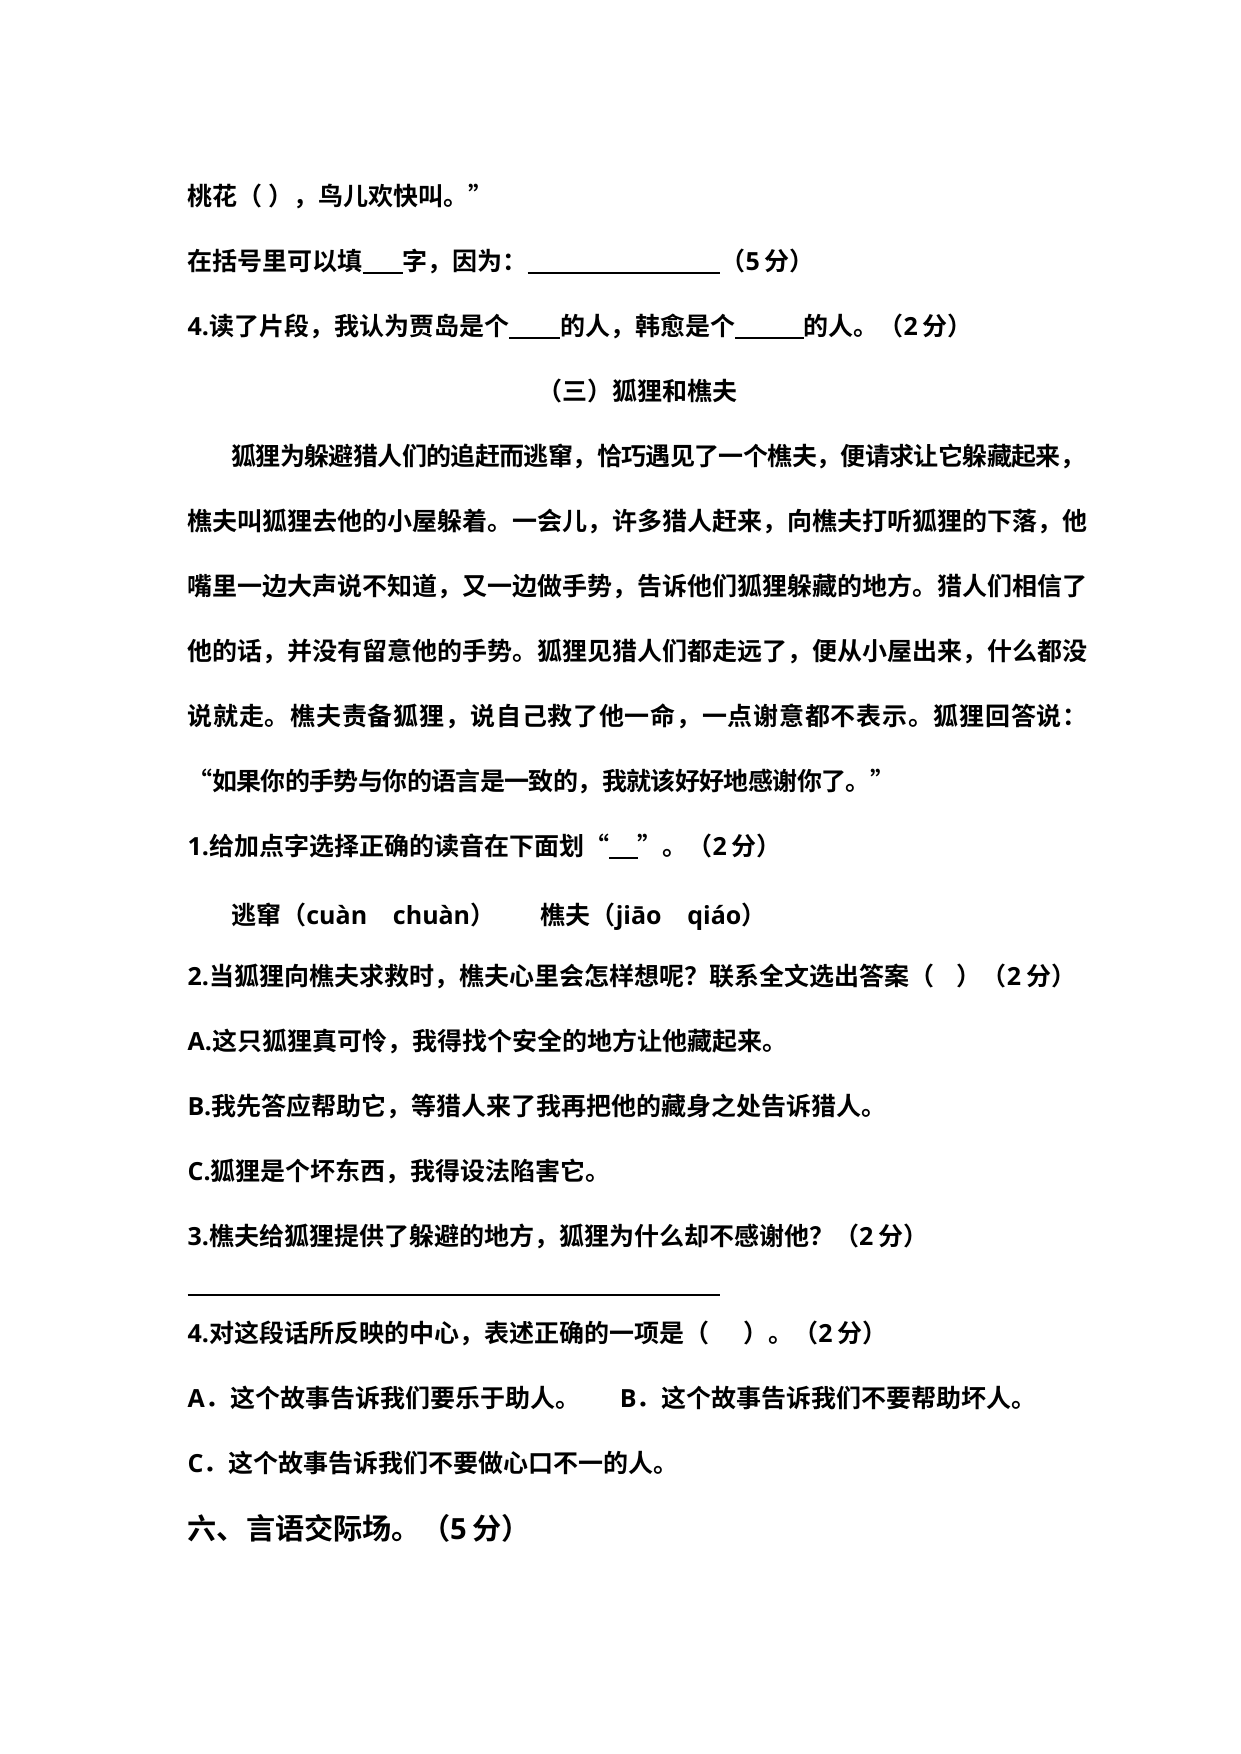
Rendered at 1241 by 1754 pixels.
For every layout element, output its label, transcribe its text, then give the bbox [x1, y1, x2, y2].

text C．这个故事告诉我们不要做心口不一的人。 [187, 1429, 1087, 1494]
text 在括号里可以填 字，因为： （5分） [187, 227, 1087, 292]
text 1.给加点字选择正确的读音在下面划“ ”。（2分） [187, 812, 1087, 877]
text 4.读了片段，我认为贾岛是个 的人，韩愈是个 的人。（2分） [187, 292, 1087, 357]
text A．这个故事告诉我们要乐于助人。 B．这个故事告诉我们不要帮助坏人。 [187, 1364, 1087, 1429]
text 六、言语交际场。（5分） [187, 1494, 1087, 1559]
text 逃窜（cuàn chuàn） 樵夫（jiāo qiáo） [187, 877, 1087, 942]
text A.这只狐狸真可怜，我得找个安全的地方让他藏起来。 [187, 1007, 1087, 1072]
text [187, 162, 1087, 227]
text 2.当狐狸向樵夫求救时，樵夫心里会怎样想呢？联系全文选出答案（ ）（2分） [187, 942, 1087, 1007]
text B.我先答应帮助它，等猎人来了我再把他的藏身之处告诉猎人。 [187, 1072, 1087, 1137]
text 3.樵夫给狐狸提供了躲避的地方，狐狸为什么却不感谢他？（2分） [187, 1202, 1087, 1267]
text （三）狐狸和樵夫 [187, 357, 1087, 422]
text C.狐狸是个坏东西，我得设法陷害它。 [187, 1137, 1087, 1202]
text 狐狸为躲避猎人们的追赶而逃窜，恰巧遇见了一个樵夫，便请求让它躲藏起来，樵夫叫狐狸去他的小屋躲着。一会儿，许多猎人赶来，向樵夫打听狐狸的下落，他嘴里一边大声说不知道，又一边做手势，告诉他们狐狸躲藏的地方。猎人们相信了他的话，并没有留意他的手势。狐狸见猎人们都走远了，便从小屋出来，什么都没说就走。樵夫责备狐狸，说自己救了他一命，一点谢意都不表示。狐狸回答说：“如果你的手势与你的语言是一致的，我就该好好地感谢你了。” [187, 422, 1087, 812]
text 4.对这段话所反映的中心，表述正确的一项是（ ）。（2分） [187, 1299, 1087, 1364]
